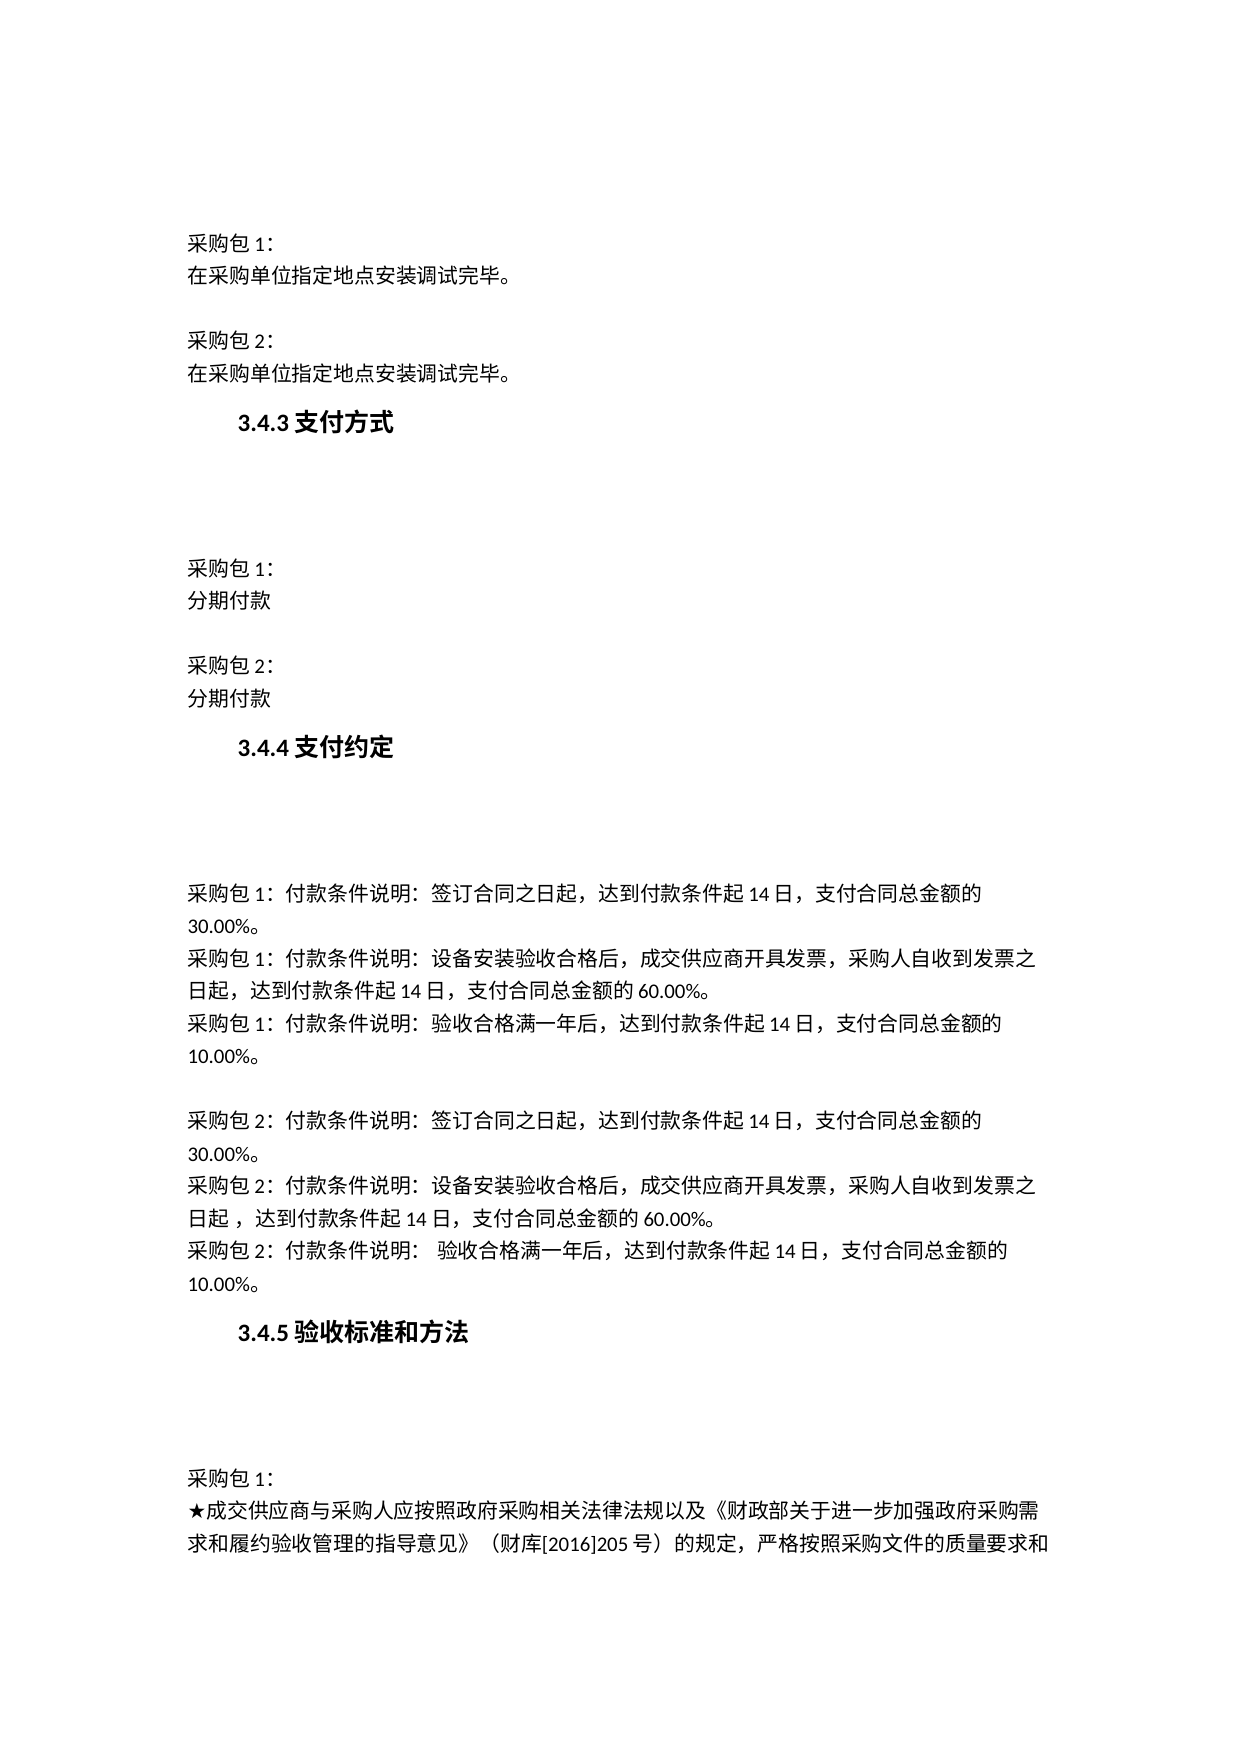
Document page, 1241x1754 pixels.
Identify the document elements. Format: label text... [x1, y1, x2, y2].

text 3.4.5验收标准和方法 [187, 1299, 1053, 1364]
text 3.4.4支付约定 [187, 714, 1053, 779]
text 采购包2： [187, 324, 1053, 357]
text 在采购单位指定地点安装调试完毕。 [187, 259, 1053, 292]
text 在采购单位指定地点安装调试完毕。 [187, 357, 1053, 389]
text 采购包2： [187, 649, 1053, 682]
text 采购包1：付款条件说明：签订合同之日起，达到付款条件起14日，支付合同总金额的30.00%。 [187, 877, 1053, 942]
text 分期付款 [187, 584, 1053, 617]
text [187, 1494, 1053, 1559]
text 3.4.3支付方式 [187, 389, 1053, 454]
text 采购包2：付款条件说明： 验收合格满一年后，达到付款条件起14日，支付合同总金额的10.00%。 [187, 1234, 1053, 1299]
text 采购包1： [187, 552, 1053, 584]
text 采购包1： [187, 1462, 1053, 1494]
text 采购包1： [187, 227, 1053, 259]
text 分期付款 [187, 682, 1053, 714]
text 采购包2：付款条件说明：设备安装验收合格后，成交供应商开具发票，采购人自收到发票之日起 ，达到付款条件起14日，支付合同总金额的60.00%。 [187, 1169, 1053, 1234]
text 采购包2：付款条件说明：签订合同之日起，达到付款条件起14日，支付合同总金额的30.00%。 [187, 1104, 1053, 1169]
text 采购包1：付款条件说明：验收合格满一年后，达到付款条件起14日，支付合同总金额的10.00%。 [187, 1007, 1053, 1072]
text 采购包1：付款条件说明：设备安装验收合格后，成交供应商开具发票，采购人自收到发票之日起，达到付款条件起14日，支付合同总金额的60.00%。 [187, 942, 1053, 1007]
